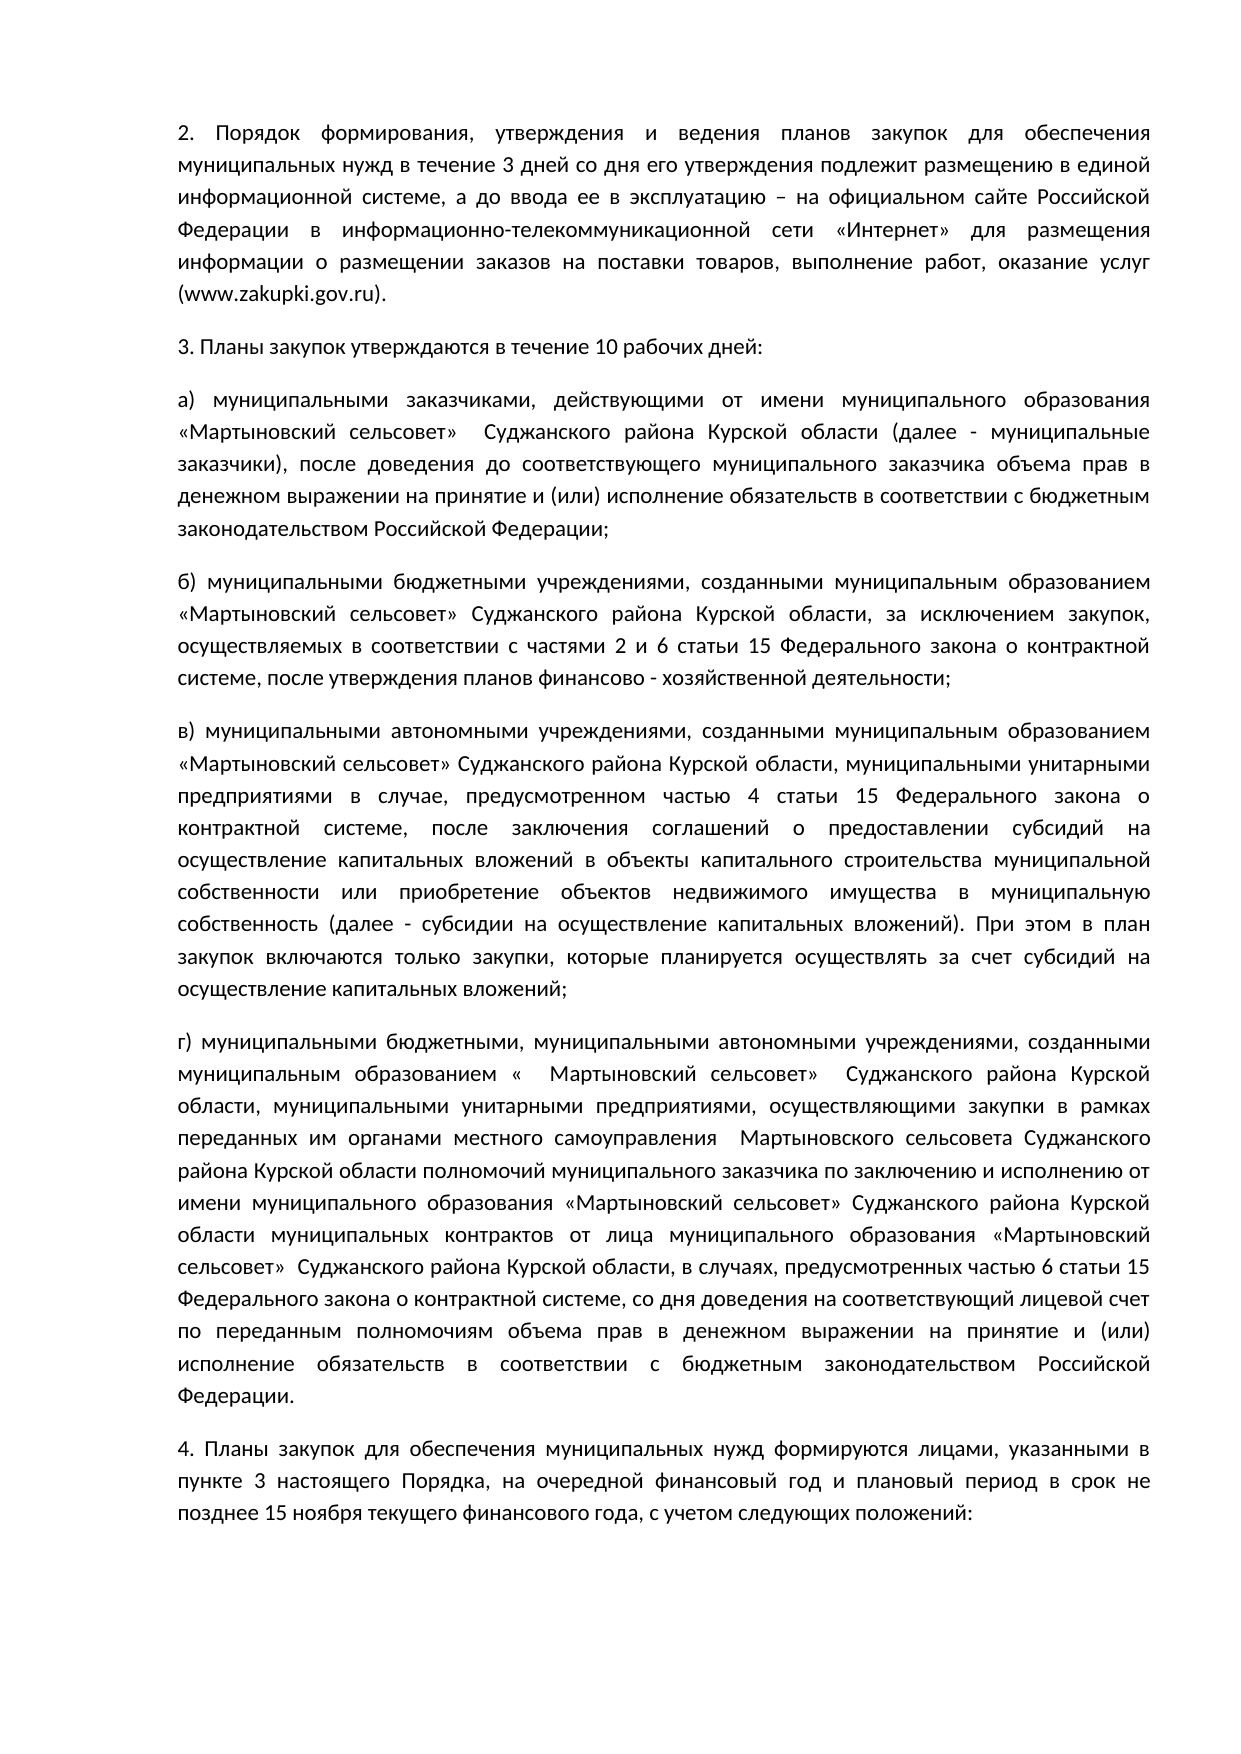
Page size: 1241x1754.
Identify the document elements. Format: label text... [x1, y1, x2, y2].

text а) муниципальными заказчиками, действующими от имени муниципального образования «Мартыновский сельсовет» Суджанского района Курской области (далее - муниципальные заказчики), после доведения до соответствующего муниципального заказчика объема прав в денежном выражении на принятие и (или) исполнение обязательств в соответствии с бюджетным законодательством Российской Федерации; [177, 385, 1152, 542]
text 3. Планы закупок утверждаются в течение 10 рабочих дней: [177, 332, 1152, 360]
text 4. Планы закупок для обеспечения муниципальных нужд формируются лицами, указанными в пункте 3 настоящего Порядка, на очередной финансовый год и плановый период в срок не позднее 15 ноября текущего финансового года, с учетом следующих положений: [177, 1434, 1152, 1526]
text 2. Порядок формирования, утверждения и ведения планов закупок для обеспечения муниципальных нужд в течение 3 дней со дня его утверждения подлежит размещению в единой информационной системе, а до ввода ее в эксплуатацию – на официальном сайте Российской Федерации в информационно-телекоммуникационной сети «Интернет» для размещения информации о размещении заказов на поставки товаров, выполнение работ, оказание услуг (www.zakupki.gov.ru). [177, 118, 1152, 307]
text б) муниципальными бюджетными учреждениями, созданными муниципальным образованием «Мартыновский сельсовет» Суджанского района Курской области, за исключением закупок, осуществляемых в соответствии с частями 2 и 6 статьи 15 Федерального закона о контрактной системе, после утверждения планов финансово - хозяйственной деятельности; [177, 567, 1152, 691]
text г) муниципальными бюджетными, муниципальными автономными учреждениями, созданными муниципальным образованием « Мартыновский сельсовет» Суджанского района Курской области, муниципальными унитарными предприятиями, осуществляющими закупки в рамках переданных им органами местного самоуправления Мартыновского сельсовета Суджанского района Курской области полномочий муниципального заказчика по заключению и исполнению от имени муниципального образования «Мартыновский сельсовет» Суджанского района Курской области муниципальных контрактов от лица муниципального образования «Мартыновский сельсовет» Суджанского района Курской области, в случаях, предусмотренных частью 6 статьи 15 Федерального закона о контрактной системе, со дня доведения на соответствующий лицевой счет по переданным полномочиям объема прав в денежном выражении на принятие и (или) исполнение обязательств в соответствии с бюджетным законодательством Российской Федерации. [177, 1027, 1152, 1409]
text в) муниципальными автономными учреждениями, созданными муниципальным образованием «Мартыновский сельсовет» Суджанского района Курской области, муниципальными унитарными предприятиями в случае, предусмотренном частью 4 статьи 15 Федерального закона о контрактной системе, после заключения соглашений о предоставлении субсидий на осуществление капитальных вложений в объекты капитального строительства муниципальной собственности или приобретение объектов недвижимого имущества в муниципальную собственность (далее - субсидии на осуществление капитальных вложений). При этом в план закупок включаются только закупки, которые планируется осуществлять за счет субсидий на осуществление капитальных вложений; [177, 716, 1152, 1002]
